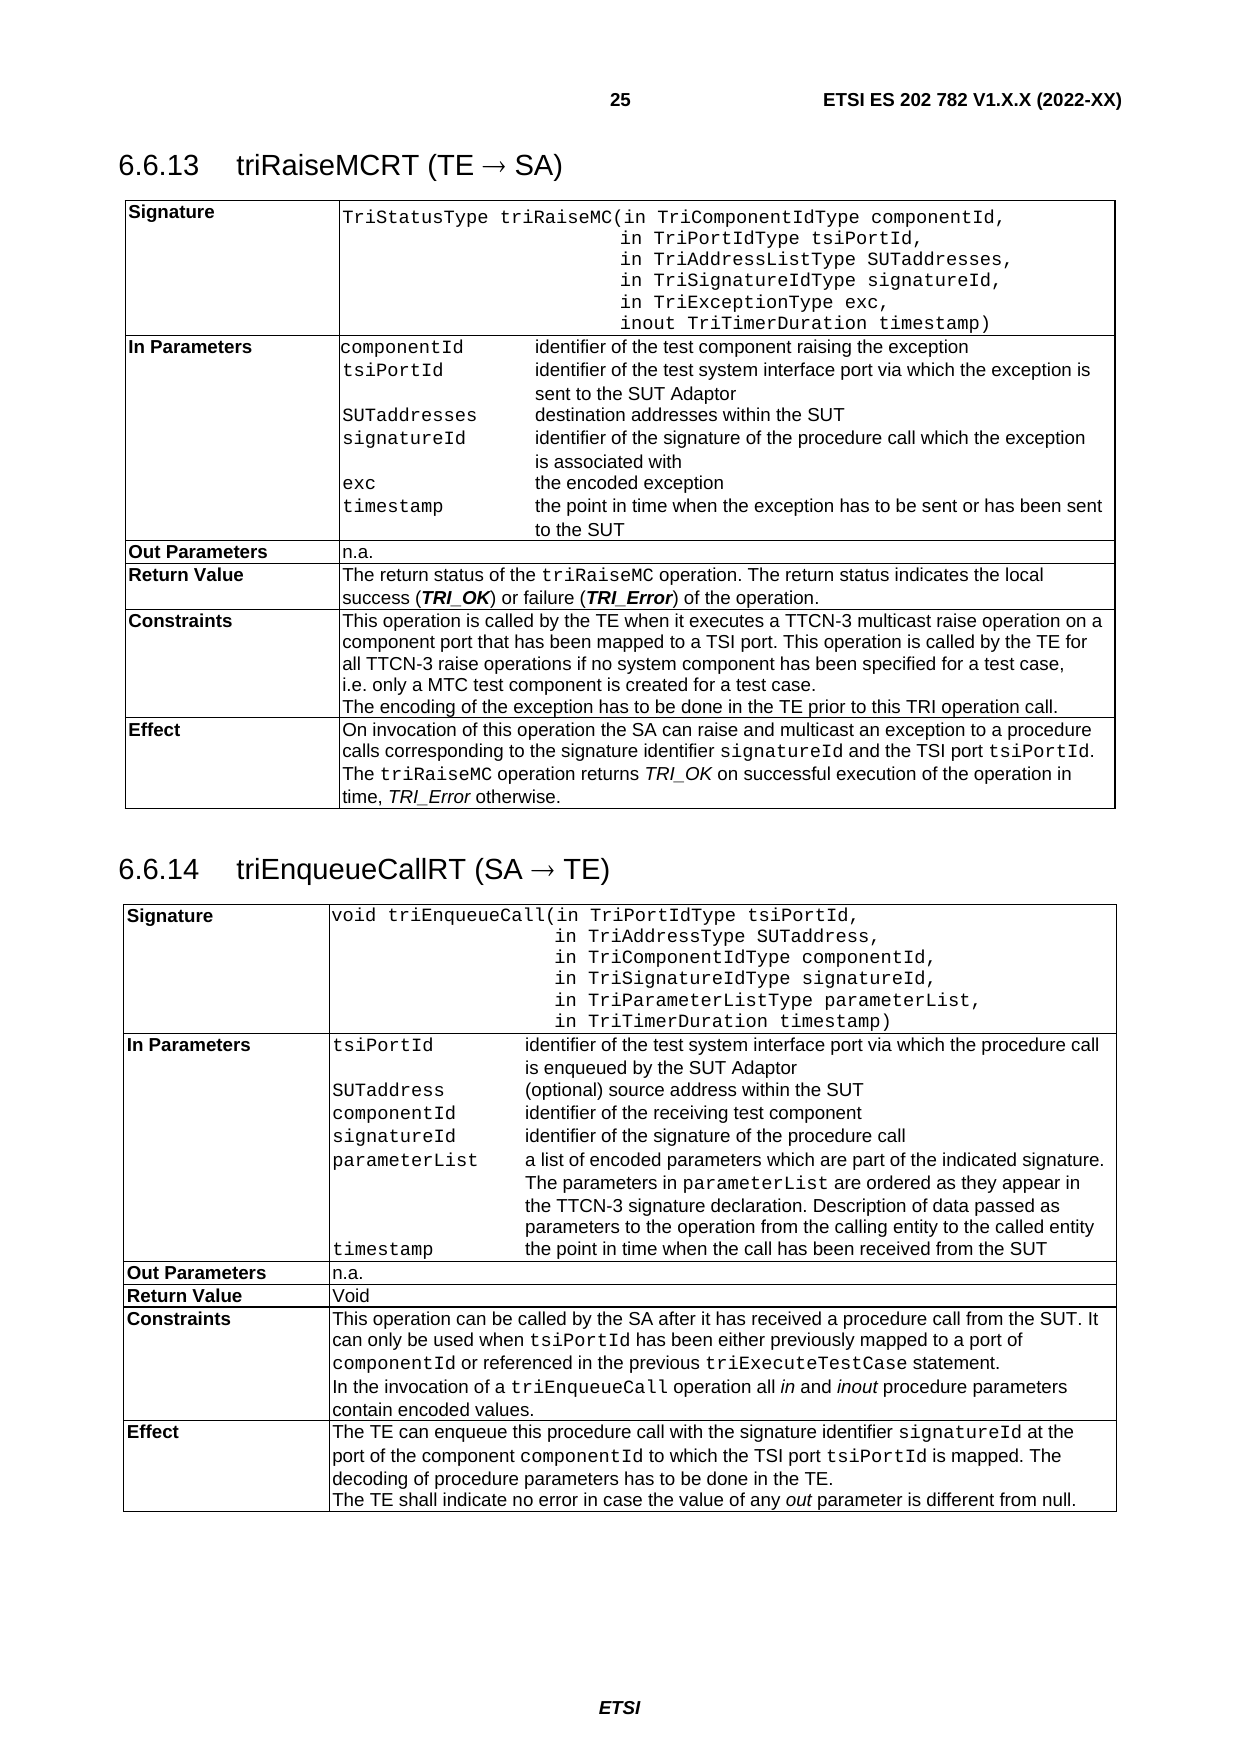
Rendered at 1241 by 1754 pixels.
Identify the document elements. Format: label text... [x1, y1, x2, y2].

table_cell Return Value [126, 564, 339, 608]
table_cell Out Parameters [126, 541, 339, 563]
table_cell Effect [126, 718, 339, 808]
table_cell Constraints [124, 1308, 329, 1420]
table_cell componentId identifier of the test component raising the exception tsiPortId identifier of the test system interface port via which the exception is sent to the SUT Adaptor SUTaddresses destination addresses within the SUT signatureId identifier of the signature of the procedure call which the exception is associated with exc the encoded exception timestamp the point in time when the exception has to be sent or has been sent to the SUT [340, 336, 1114, 540]
table_cell Return Value [124, 1285, 329, 1306]
table_cell In Parameters [124, 1034, 329, 1261]
subtitle 6.6.14 triEnqueueCallRT (SA TE) [118, 852, 1122, 886]
subtitle 6.6.13 triRaiseMCRT (TE SA) [118, 148, 1122, 181]
table_cell The return status of the triRaiseMC operation. The return status indicates the local success (TRI_OK) or failure (TRI_Error) of the operation. [340, 564, 1114, 608]
table_header Signature [124, 905, 329, 1033]
table_cell On invocation of this operation the SA can raise and multicast an exception to a procedure calls corresponding to the signature identifier signatureId and the TSI port tsiPortId. The triRaiseMC operation returns TRI_OK on successful execution of the operation in time, TRI_Error otherwise. [340, 718, 1114, 808]
table_cell Effect [124, 1421, 329, 1511]
table_cell In Parameters [126, 336, 339, 540]
table_cell The TE can enqueue this procedure call with the signature identifier signatureId at the port of the component componentId to which the TSI port tsiPortId is mapped. The decoding of procedure parameters has to be done in the TE. The TE shall indicate no error in case the value of any out parameter is different from null. [330, 1421, 1116, 1511]
table_header TriStatusType triRaiseMC(in TriComponentIdType componentId, in TriPortIdType tsiPortId, in TriAddressListType SUTaddresses, in TriSignatureIdType signatureId, in TriExceptionType exc, inout TriTimerDuration timestamp) [340, 201, 1114, 335]
table_cell This operation can be called by the SA after it has received a procedure call from the SUT. It can only be used when tsiPortId has been either previously mapped to a port of componentId or referenced in the previous triExecuteTestCase statement. In the invocation of a triEnqueueCall operation all in and inout procedure parameters contain encoded values. [330, 1308, 1116, 1420]
table_header void triEnqueueCall(in TriPortIdType tsiPortId, in TriAddressType SUTaddress, in TriComponentIdType componentId, in TriSignatureIdType signatureId, in TriParameterListType parameterList, in TriTimerDuration timestamp) [330, 905, 1116, 1033]
table_cell tsiPortId identifier of the test system interface port via which the procedure call is enqueued by the SUT Adaptor SUTaddress (optional) source address within the SUT componentId identifier of the receiving test component signatureId identifier of the signature of the procedure call parameterList a list of encoded parameters which are part of the indicated signature. The parameters in parameterList are ordered as they appear in the TTCN-3 signature declaration. Description of data passed as parameters to the operation from the calling entity to the called entity timestamp the point in time when the call has been received from the SUT [330, 1034, 1116, 1261]
table_cell n.a. [340, 541, 1114, 563]
table_cell Void [330, 1285, 1116, 1306]
table_cell n.a. [330, 1262, 1116, 1284]
table_cell Constraints [126, 610, 339, 717]
table_cell This operation is called by the TE when it executes a TTCN-3 multicast raise operation on a component port that has been mapped to a TSI port. This operation is called by the TE for all TTCN-3 raise operations if no system component has been specified for a test case, i.e. only a MTC test component is created for a test case. The encoding of the exception has to be done in the TE prior to this TRI operation call. [340, 610, 1114, 717]
table_header Signature [126, 201, 339, 335]
table_cell Out Parameters [124, 1262, 329, 1284]
